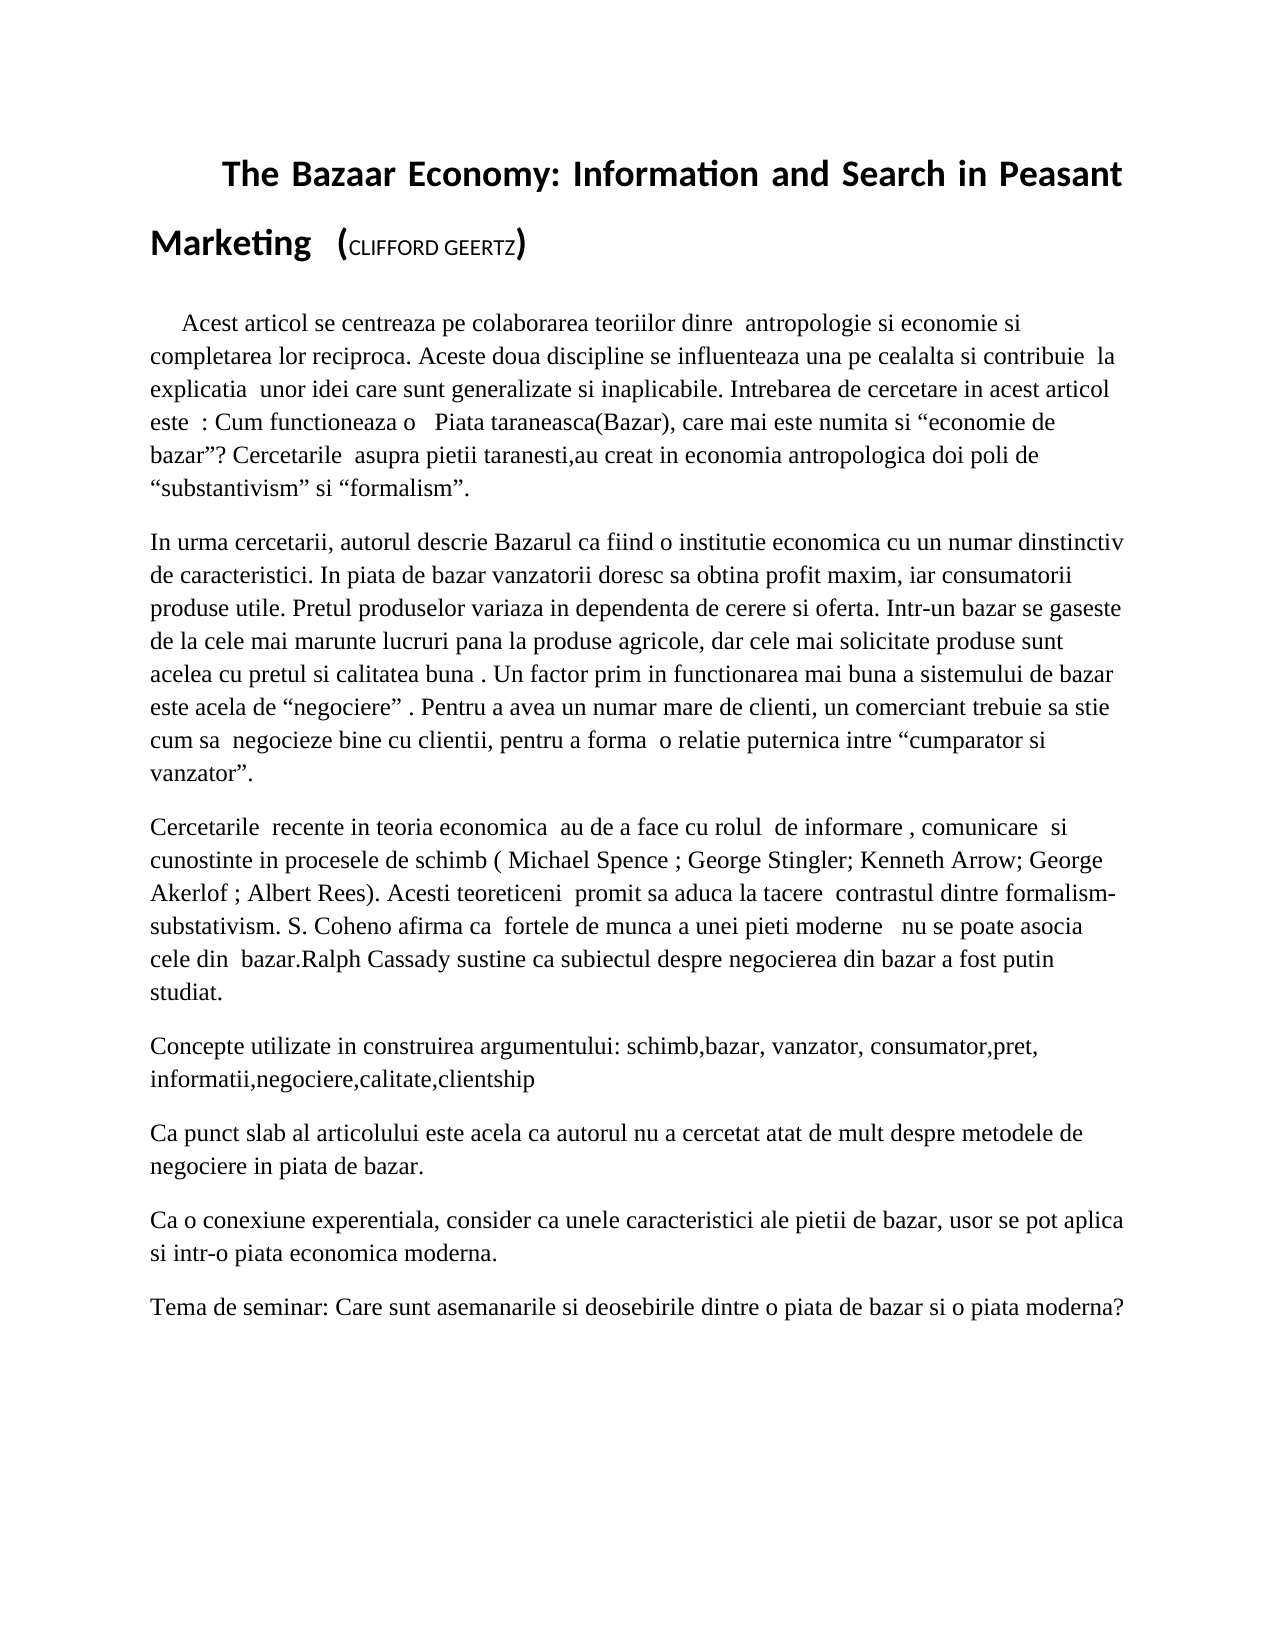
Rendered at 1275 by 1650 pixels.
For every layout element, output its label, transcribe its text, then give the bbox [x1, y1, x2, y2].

text Ca punct slab al articolului este acela ca autorul nu a cercetat atat de mult despre metodele de negociere in piata de bazar. [150, 1118, 1125, 1180]
text Acest articol se centreaza pe colaborarea teoriilor dinre antropologie si economie si completarea lor reciproca. Aceste doua discipline se influenteaza una pe cealalta si contribuie la explicatia unor idei care sunt generalizate si inaplicabile. Intrebarea de cercetare in acest articol este : Cum functioneaza o Piata taraneasca(Bazar), care mai este numita si “economie de bazar”? Cercetarile asupra pietii taranesti,au creat in economia antropologica doi poli de “substantivism” si “formalism”. [150, 308, 1125, 502]
text Tema de seminar: Care sunt asemanarile si deosebirile dintre o piata de bazar si o piata moderna? [150, 1292, 1125, 1321]
text In urma cercetarii, autorul descrie Bazarul ca fiind o institutie economica cu un numar dinstinctiv de caracteristici. In piata de bazar vanzatorii doresc sa obtina profit maxim, iar consumatorii produse utile. Pretul produselor variaza in dependenta de cerere si oferta. Intr-un bazar se gaseste de la cele mai marunte lucruri pana la produse agricole, dar cele mai solicitate produse sunt acelea cu pretul si calitatea buna . Un factor prim in functionarea mai buna a sistemului de bazar este acela de “negociere” . Pentru a avea un numar mare de clienti, un comerciant trebuie sa stie cum sa negocieze bine cu clientii, pentru a forma o relatie puternica intre “cumparator si vanzator”. [150, 527, 1125, 787]
text The Bazaar Economy: Information and Search in Peasant Marketing (CLIFFORD GEERTZ) [150, 150, 1125, 264]
text Ca o conexiune experentiala, consider ca unele caracteristici ale pietii de bazar, usor se pot aplica si intr-o piata economica moderna. [150, 1205, 1125, 1267]
text Cercetarile recente in teoria economica au de a face cu rolul de informare , comunicare si cunostinte in procesele de schimb ( Michael Spence ; George Stingler; Kenneth Arrow; George Akerlof ; Albert Rees). Acesti teoreticeni promit sa aduca la tacere contrastul dintre formalism-substativism. S. Coheno afirma ca fortele de munca a unei pieti moderne nu se poate asocia cele din bazar.Ralph Cassady sustine ca subiectul despre negocierea din bazar a fost putin studiat. [150, 812, 1125, 1006]
text Concepte utilizate in construirea argumentului: schimb,bazar, vanzator, consumator,pret, informatii,negociere,calitate,clientship [150, 1031, 1125, 1093]
